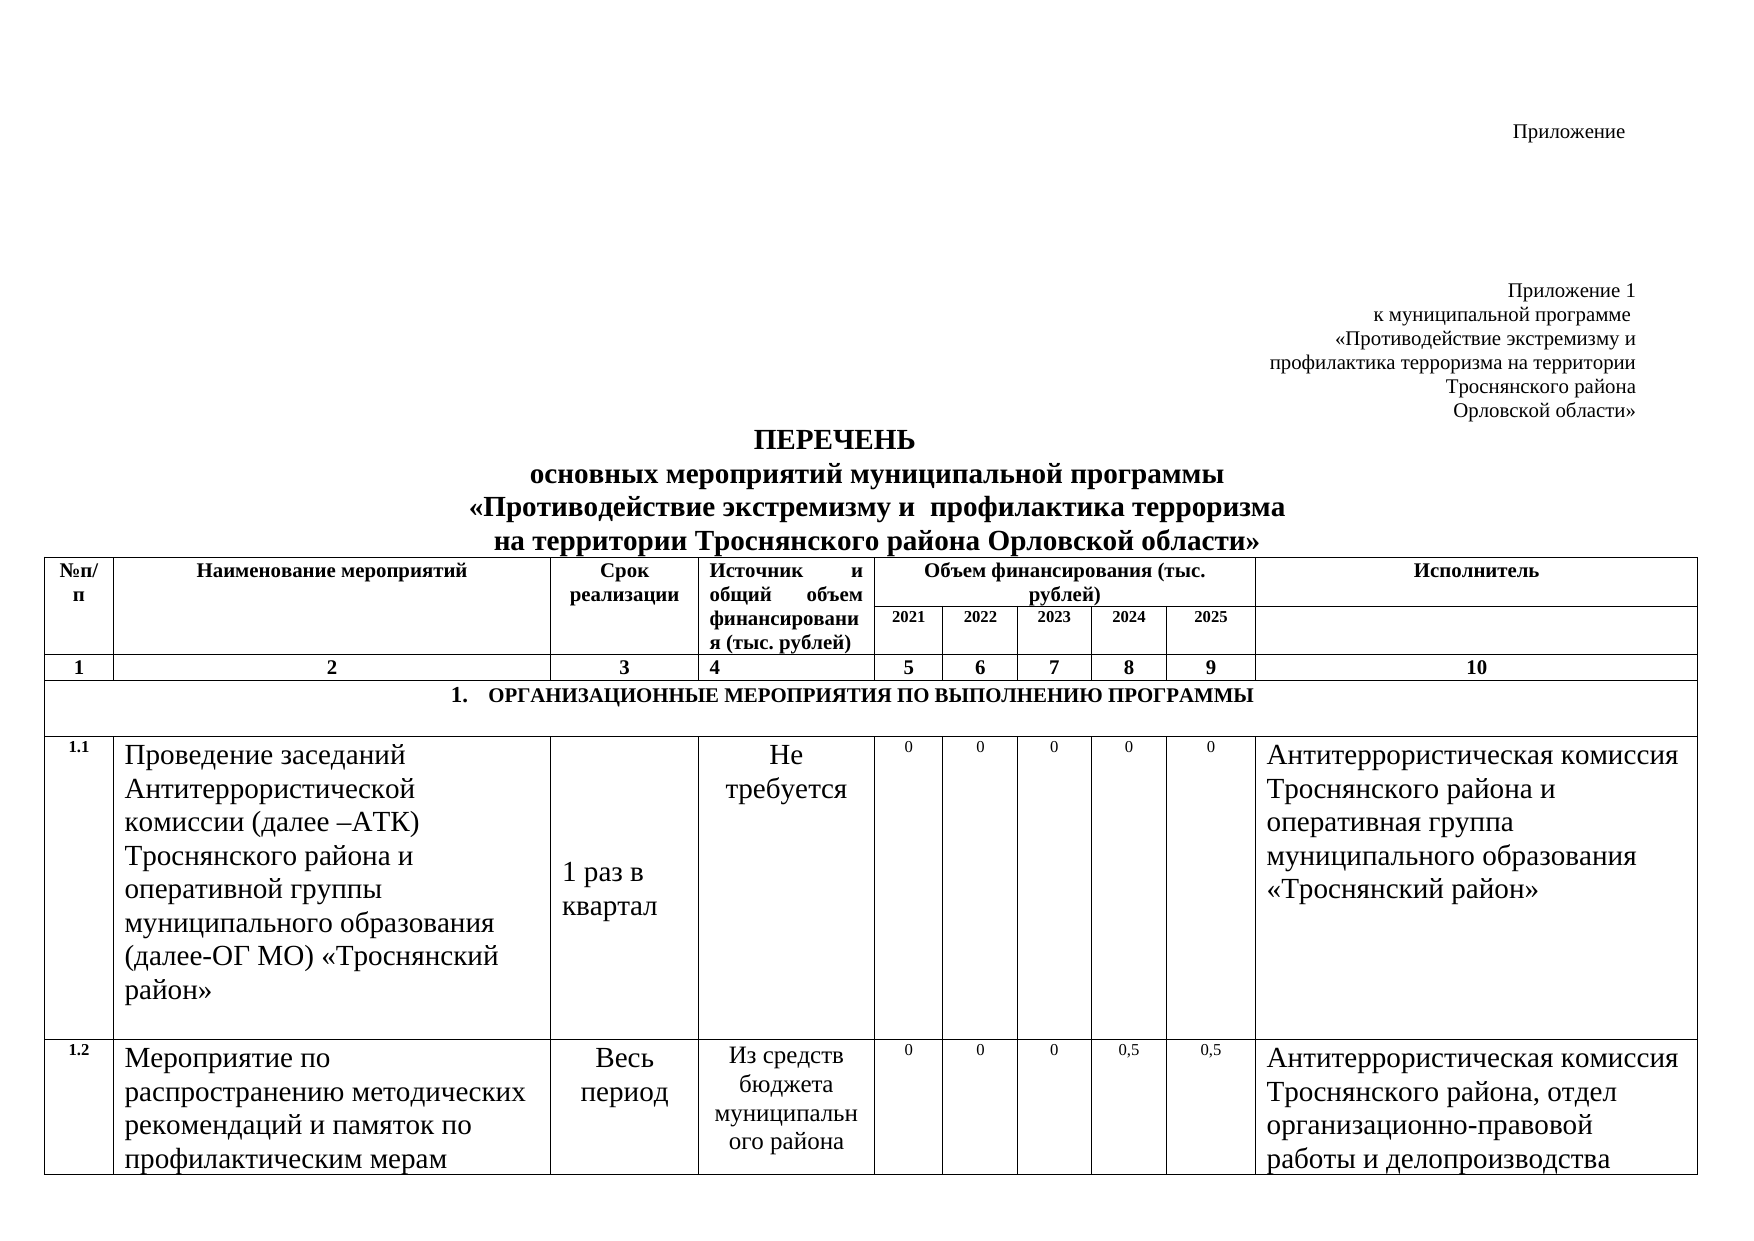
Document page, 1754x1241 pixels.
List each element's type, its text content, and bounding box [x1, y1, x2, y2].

table_cell 1 [45, 655, 113, 680]
text основных мероприятий муниципальной программы [118, 456, 1636, 489]
table_cell 0 [943, 737, 1017, 1039]
text Троснянского района [118, 374, 1636, 398]
table_cell 7 [1018, 655, 1091, 680]
text ПЕРЕЧЕНЬ [118, 422, 1636, 456]
table_cell 3 [551, 655, 698, 680]
table_cell Антитеррористическая комиссия Троснянского района и оперативная группа муниципального образования «Троснянский район» [1256, 737, 1697, 1039]
table_cell 1.2 [45, 1040, 113, 1174]
text профилактика терроризма на территории [118, 350, 1636, 374]
table_header Наименование мероприятий [114, 558, 550, 654]
table_cell 0,5 [1167, 1040, 1255, 1174]
table_cell 10 [1256, 655, 1697, 680]
table_cell 4 [699, 655, 874, 680]
table_cell 2 [114, 655, 550, 680]
text Приложение 1 [118, 278, 1636, 302]
table_cell 0 [875, 1040, 942, 1174]
table_header Срок реализации [551, 558, 698, 654]
table_cell [1256, 607, 1697, 654]
table_cell 5 [875, 655, 942, 680]
table_cell 0 [1092, 737, 1166, 1039]
text «Противодействие экстремизму и профилактика терроризма [118, 489, 1636, 523]
text на территории Троснянского района Орловской области» [118, 523, 1636, 557]
table_cell 2022 [943, 607, 1017, 654]
text «Противодействие экстремизму и [118, 326, 1636, 350]
table_cell 0,5 [1092, 1040, 1166, 1174]
table_header №п/п [45, 558, 113, 654]
table_cell 2024 [1092, 607, 1166, 654]
table_cell Не требуется [699, 737, 874, 1039]
table_cell 0 [1167, 737, 1255, 1039]
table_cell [699, 1040, 874, 1174]
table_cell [114, 1040, 550, 1174]
table_cell Проведение заседаний Антитеррористической комиссии (далее –АТК) Троснянского района и оперативной группы муниципального образования (далее-ОГ МО) «Троснянский район» [114, 737, 550, 1039]
table_header Источник и общий объем финансирования (тыс. рублей) [699, 558, 874, 654]
table_header Объем финансирования (тыс. рублей) [875, 558, 1255, 606]
table_cell ОРГАНИЗАЦИОННЫЕ МЕРОПРИЯТИЯ ПО ВЫПОЛНЕНИЮ ПРОГРАММЫ [45, 681, 1697, 736]
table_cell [1256, 1040, 1697, 1174]
text Приложение [1205, 119, 1636, 143]
table_cell 1 раз в квартал [551, 737, 698, 1039]
table_cell 2021 [875, 607, 942, 654]
table_cell Весь период [551, 1040, 698, 1174]
table_header Исполнитель [1256, 558, 1697, 606]
table_cell 1.1 [45, 737, 113, 1039]
table_cell 0 [943, 1040, 1017, 1174]
table_cell 0 [1018, 1040, 1091, 1174]
table_cell 0 [875, 737, 942, 1039]
table_cell 9 [1167, 655, 1255, 680]
table_cell 2025 [1167, 607, 1255, 654]
text Орловской области» [118, 398, 1636, 422]
table_cell 6 [943, 655, 1017, 680]
table_cell 8 [1092, 655, 1166, 680]
text к муниципальной программе [118, 302, 1636, 326]
table_cell 0 [1018, 737, 1091, 1039]
table_cell 2023 [1018, 607, 1091, 654]
